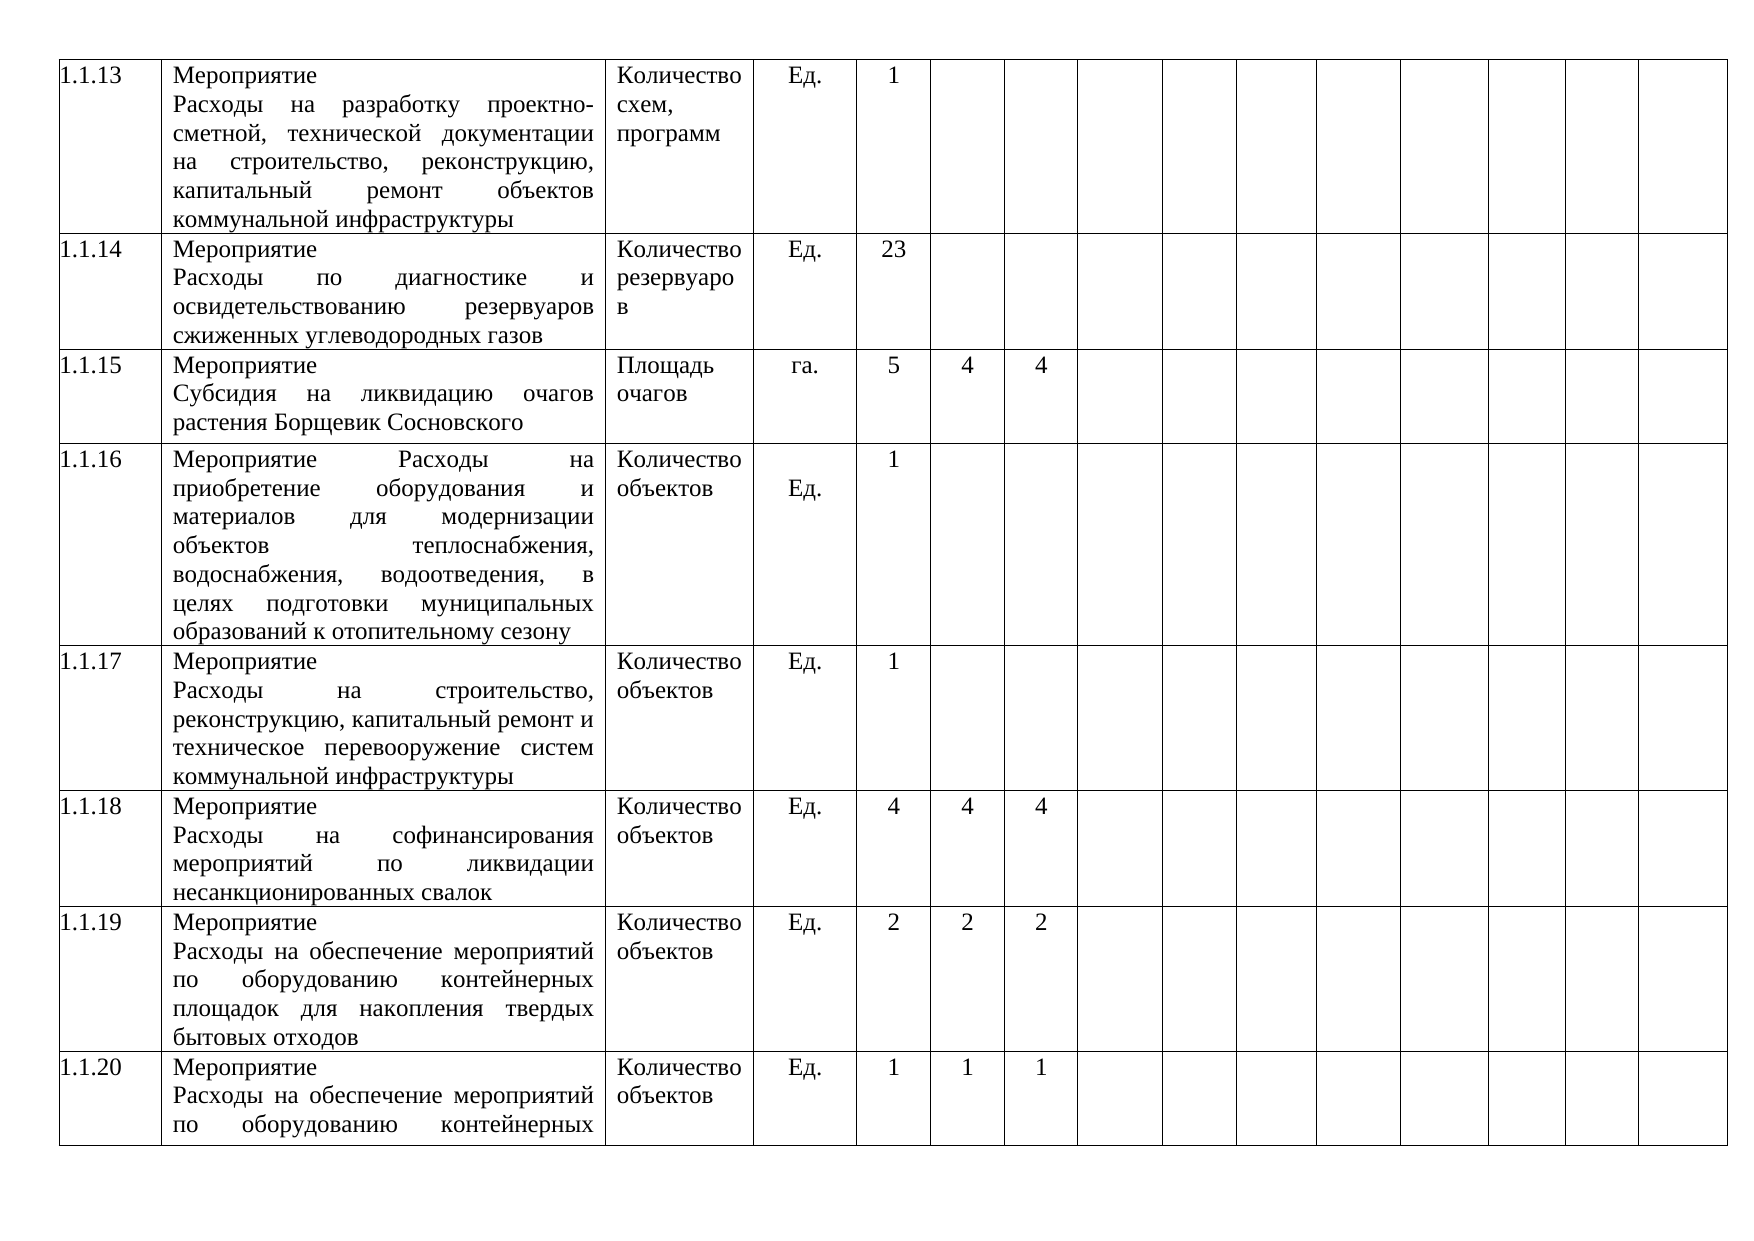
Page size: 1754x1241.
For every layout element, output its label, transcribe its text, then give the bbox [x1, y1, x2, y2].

table_cell [1237, 791, 1316, 906]
table_cell [1005, 234, 1077, 349]
table_cell [1401, 234, 1488, 349]
table_cell [931, 60, 1004, 233]
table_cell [162, 1052, 605, 1145]
table_cell Количество объектов [606, 1052, 753, 1145]
table_cell Ед. [754, 234, 856, 349]
table_cell [1163, 350, 1236, 443]
table_cell [1489, 234, 1565, 349]
table_cell Мероприятие Расходы на софинансирования мероприятий по ликвидации несанкционированных свалок [162, 791, 605, 906]
table_cell [1005, 444, 1077, 645]
table_cell Количество объектов [606, 646, 753, 790]
table_cell [1317, 234, 1400, 349]
table_cell Количество объектов [606, 907, 753, 1051]
table_cell [931, 444, 1004, 645]
table_cell [1639, 350, 1727, 443]
table_cell [1566, 234, 1638, 349]
table_cell Площадь очагов [606, 350, 753, 443]
table_cell [1489, 350, 1565, 443]
table_cell 1.1.13 [60, 60, 161, 233]
table_cell 2 [931, 907, 1004, 1051]
table_cell [1566, 907, 1638, 1051]
table_cell [1078, 791, 1162, 906]
table_cell [1237, 350, 1316, 443]
table_cell [1566, 1052, 1638, 1145]
table_cell [1078, 350, 1162, 443]
table_cell [1489, 1052, 1565, 1145]
table_cell [1237, 60, 1316, 233]
table_cell [1401, 444, 1488, 645]
table_cell 5 [857, 350, 930, 443]
table_cell [1317, 791, 1400, 906]
table_cell [1078, 60, 1162, 233]
table_cell Количество объектов [606, 791, 753, 906]
table_cell 23 [857, 234, 930, 349]
table_cell [1163, 1052, 1236, 1145]
table_cell [1237, 907, 1316, 1051]
table_cell [1078, 444, 1162, 645]
table_cell 2 [857, 907, 930, 1051]
table_cell 4 [1005, 350, 1077, 443]
table_cell 1 [931, 1052, 1004, 1145]
table_cell 1.1.20 [60, 1052, 161, 1145]
table_cell [1401, 350, 1488, 443]
table_cell [1639, 907, 1727, 1051]
table_cell 2 [1005, 907, 1077, 1051]
table_cell [1401, 60, 1488, 233]
table_cell 1.1.19 [60, 907, 161, 1051]
table_cell [1237, 646, 1316, 790]
table_cell 1 [857, 646, 930, 790]
table_cell 1.1.14 [60, 234, 161, 349]
table_cell Ед. [754, 791, 856, 906]
table_cell [1401, 791, 1488, 906]
table_cell [1317, 907, 1400, 1051]
table_cell Мероприятие Расходы по диагностике и освидетельствованию резервуаров сжиженных углеводородных газов [162, 234, 605, 349]
table_cell 4 [931, 791, 1004, 906]
table_cell [1317, 1052, 1400, 1145]
table_cell [1078, 234, 1162, 349]
table_cell 4 [857, 791, 930, 906]
table_cell 1 [857, 1052, 930, 1145]
table_cell [1489, 646, 1565, 790]
table_cell [1005, 60, 1077, 233]
table_cell [1163, 791, 1236, 906]
table_cell [1163, 444, 1236, 645]
table_cell [1163, 234, 1236, 349]
table_cell [1489, 907, 1565, 1051]
table_cell [1489, 444, 1565, 645]
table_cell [606, 60, 753, 233]
table_cell 1.1.17 [60, 646, 161, 790]
table_cell [1639, 234, 1727, 349]
table_cell 1.1.15 [60, 350, 161, 443]
table_cell [1401, 1052, 1488, 1145]
table_cell [1401, 907, 1488, 1051]
table_cell Мероприятие Расходы на обеспечение мероприятий по оборудованию контейнерных площадок для накопления твердых бытовых отходов [162, 907, 605, 1051]
table_cell Ед. [754, 60, 856, 233]
table_cell 4 [931, 350, 1004, 443]
table_cell [1078, 907, 1162, 1051]
table_cell 1 [1005, 1052, 1077, 1145]
table_cell [1317, 60, 1400, 233]
table_cell 1.1.18 [60, 791, 161, 906]
table_cell 4 [1005, 791, 1077, 906]
table_cell [1078, 646, 1162, 790]
table_cell Количество резервуаров [606, 234, 753, 349]
table_cell [1566, 444, 1638, 645]
table_cell Мероприятие Расходы на строительство, реконструкцию, капитальный ремонт и техническое перевооружение систем коммунальной инфраструктуры [162, 646, 605, 790]
table_cell Ед. [754, 907, 856, 1051]
table_cell [1401, 646, 1488, 790]
table_cell [1566, 646, 1638, 790]
table_cell [1317, 350, 1400, 443]
table_cell [1163, 907, 1236, 1051]
table_cell Ед. [754, 646, 856, 790]
table_cell 1 [857, 60, 930, 233]
table_cell Мероприятие Расходы на разработку проектно- сметной, технической документации на строительство, реконструкцию, капитальный ремонт объектов коммунальной инфраструктуры [162, 60, 605, 233]
table_cell 1 [857, 444, 930, 645]
table_cell [931, 234, 1004, 349]
table_cell [1317, 444, 1400, 645]
table_cell [1639, 1052, 1727, 1145]
table_cell [1237, 1052, 1316, 1145]
table_cell [1566, 60, 1638, 233]
table_cell [1639, 60, 1727, 233]
table_cell га. [754, 350, 856, 443]
table_cell [1489, 791, 1565, 906]
table_cell [1005, 646, 1077, 790]
table_cell Мероприятие Субсидия на ликвидацию очагов растения Борщевик Сосновского [162, 350, 605, 443]
table_cell [931, 646, 1004, 790]
table_cell [1639, 444, 1727, 645]
table_cell [1237, 234, 1316, 349]
table_cell Количество объектов [606, 444, 753, 645]
table_cell [1317, 646, 1400, 790]
table_cell Мероприятие Расходы на приобретение оборудования и материалов для модернизации объектов теплоснабжения, водоснабжения, водоотведения, в целях подготовки муниципальных образований к отопительному сезону [162, 444, 605, 645]
table_cell [1237, 444, 1316, 645]
table_cell [1566, 791, 1638, 906]
table_cell 1.1.16 [60, 444, 161, 645]
table_cell [1489, 60, 1565, 233]
table_cell [1639, 646, 1727, 790]
table_cell [1163, 60, 1236, 233]
table_cell [1163, 646, 1236, 790]
table_cell [1078, 1052, 1162, 1145]
table_cell [1639, 791, 1727, 906]
table_cell [1566, 350, 1638, 443]
table_cell Ед. [754, 444, 856, 645]
table_cell Ед. [754, 1052, 856, 1145]
